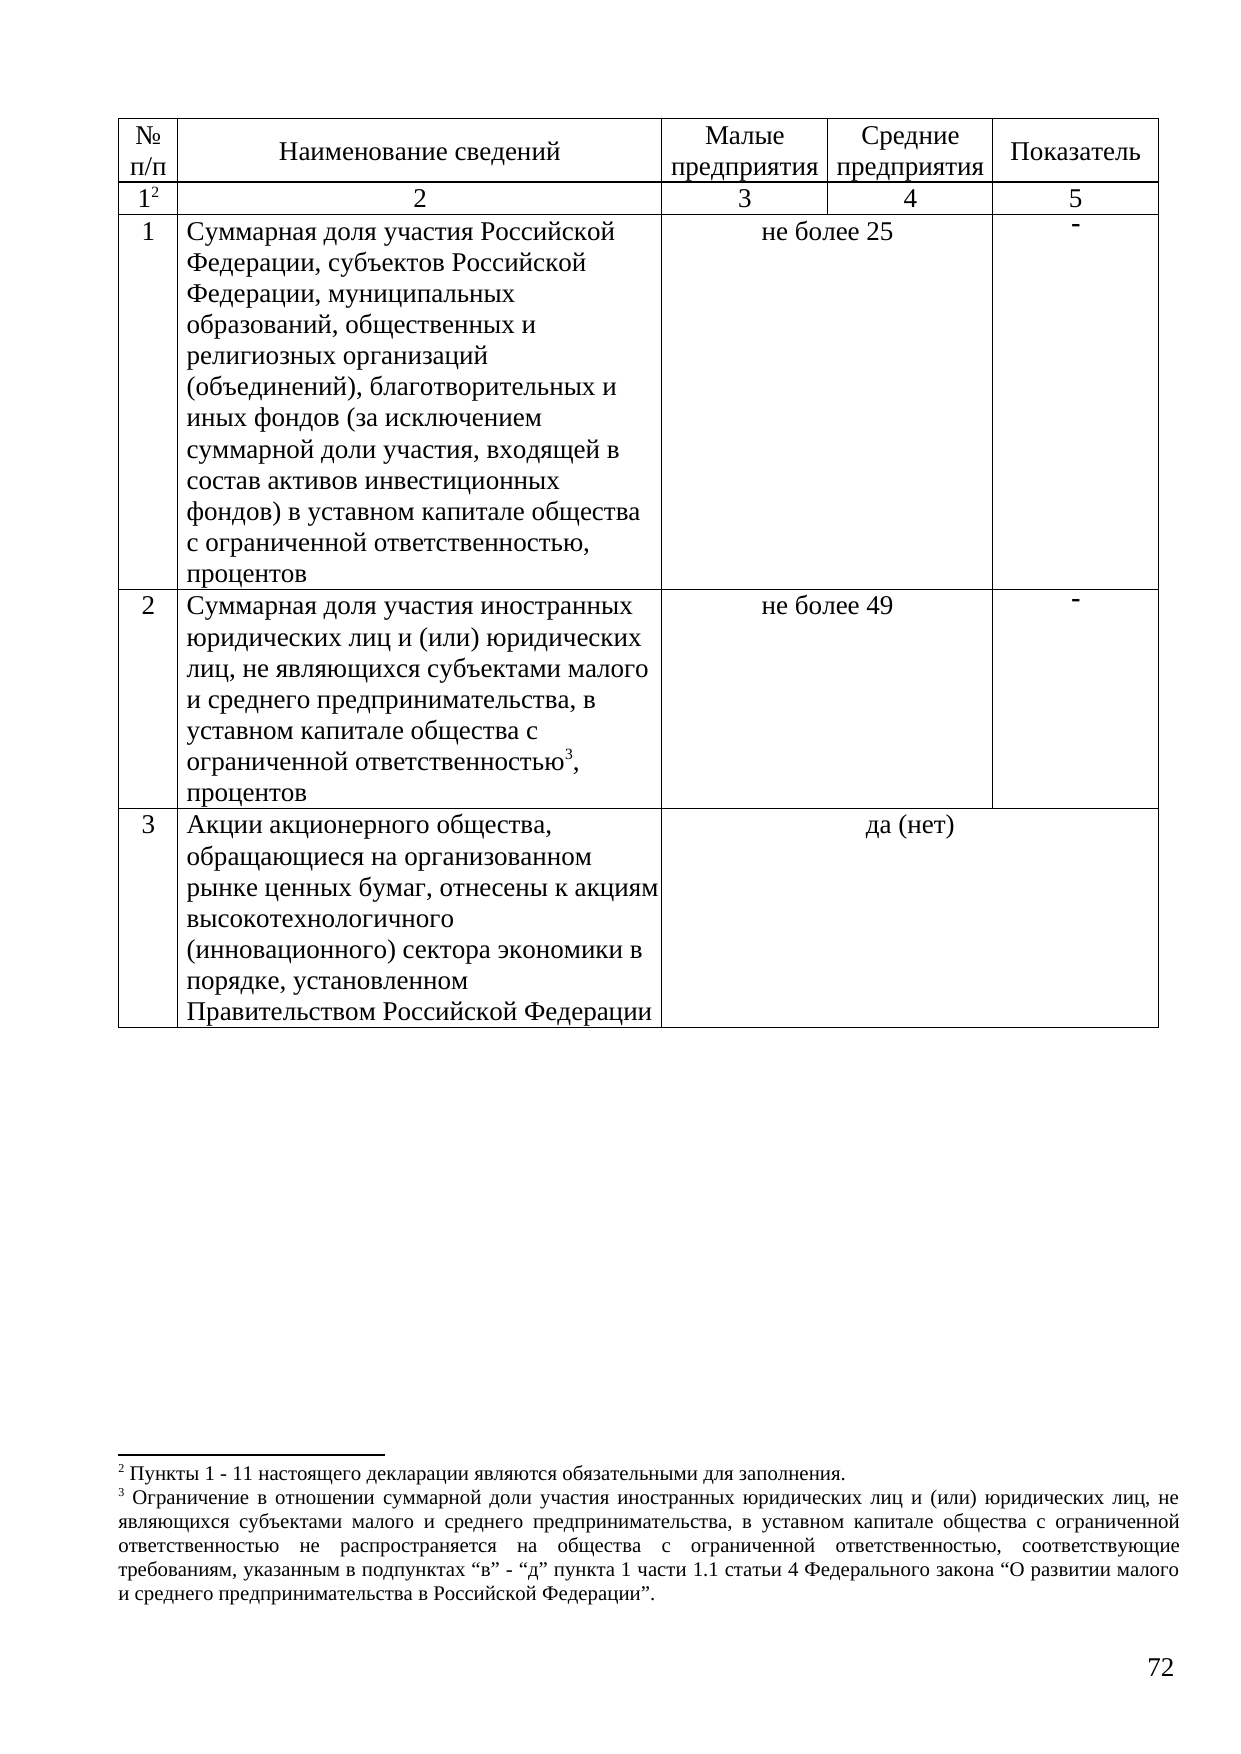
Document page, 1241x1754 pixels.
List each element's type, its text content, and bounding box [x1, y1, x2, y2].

table_cell [993, 590, 1158, 807]
table_cell 3 [662, 183, 827, 214]
table_cell не более 25 [662, 215, 992, 588]
table_cell не более 49 [662, 590, 992, 807]
table_header Показатель [993, 119, 1158, 181]
table_header Малые предприятия [662, 119, 827, 181]
table_header Средние предприятия [828, 119, 992, 181]
table_cell 4 [828, 183, 992, 214]
table_cell 5 [993, 183, 1158, 214]
table_cell 3 [119, 809, 177, 1027]
table_cell [993, 215, 1158, 588]
table_header № п/п [119, 119, 177, 181]
table_cell Акции акционерного общества, обращающиеся на организованном рынке ценных бумаг, отнесены к акциям высокотехнологичного (инновационного) сектора экономики в порядке, установленном Правительством Российской Федерации [178, 809, 661, 1027]
table_cell да (нет) [662, 809, 1158, 1027]
table_cell 2 [178, 183, 661, 214]
table_cell 1 [119, 183, 177, 214]
table_cell Суммарная доля участия Российской Федерации, субъектов Российской Федерации, муниципальных образований, общественных и религиозных организаций (объединений), благотворительных и иных фондов (за исключением суммарной доли участия, входящей в состав активов инвестиционных фондов) в уставном капитале общества с ограниченной ответственностью, процентов [178, 215, 661, 588]
table_cell 1 [119, 215, 177, 588]
table_cell 2 [119, 590, 177, 807]
table_header Наименование сведений [178, 119, 661, 181]
table_cell Суммарная доля участия иностранных юридических лиц и (или) юридических лиц, не являющихся субъектами малого и среднего предпринимательства, в уставном капитале общества с ограниченной ответственностью, процентов [178, 590, 661, 807]
